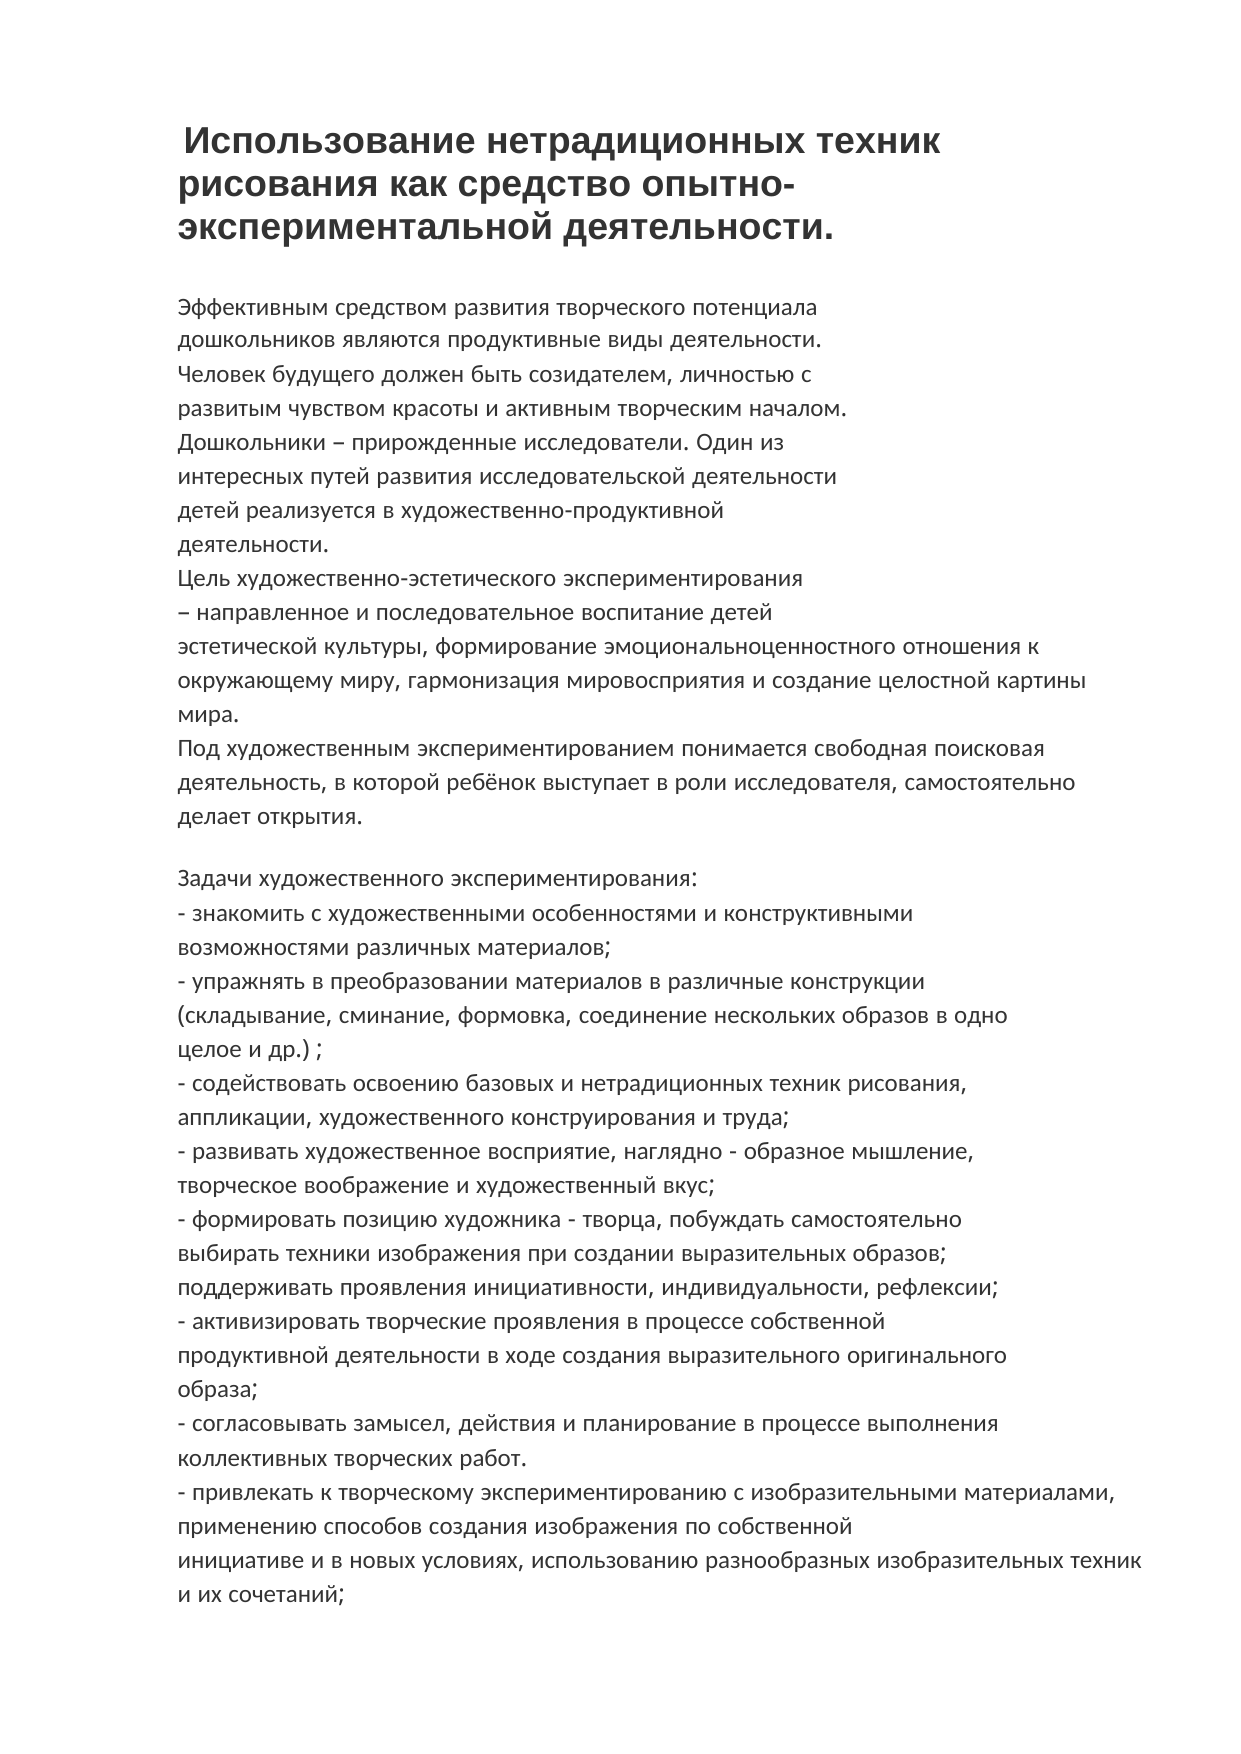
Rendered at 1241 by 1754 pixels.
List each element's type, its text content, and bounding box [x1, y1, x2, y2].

text Использование нетрадиционных техник рисования как средство опытно-экспериментальной деятельности. [177, 118, 1152, 247]
text Задачи художественного экспериментирования: [177, 860, 1152, 894]
text Эффективным средством развития творческого потенциала дошкольников являются продуктивные виды деятельности. Человек будущего должен быть созидателем, личностью с развитым чувством красоты и активным творческим началом. Дошкольники – прирожденные исследователи. Один из интересных путей развития исследовательской деятельности детей реализуется в художественно-продуктивной деятельности. Цель художественно-эстетического экспериментирования – направленное и последовательное воспитание детей эстетической культуры, формирование эмоциональноценностного отношения к окружающему миру, гармонизация мировосприятия и создание целостной картины мира. Под художественным экспериментированием понимается свободная поисковая деятельность, в которой ребёнок выступает в роли исследователя, самостоятельно делает открытия. [177, 291, 1152, 860]
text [177, 894, 1152, 1609]
